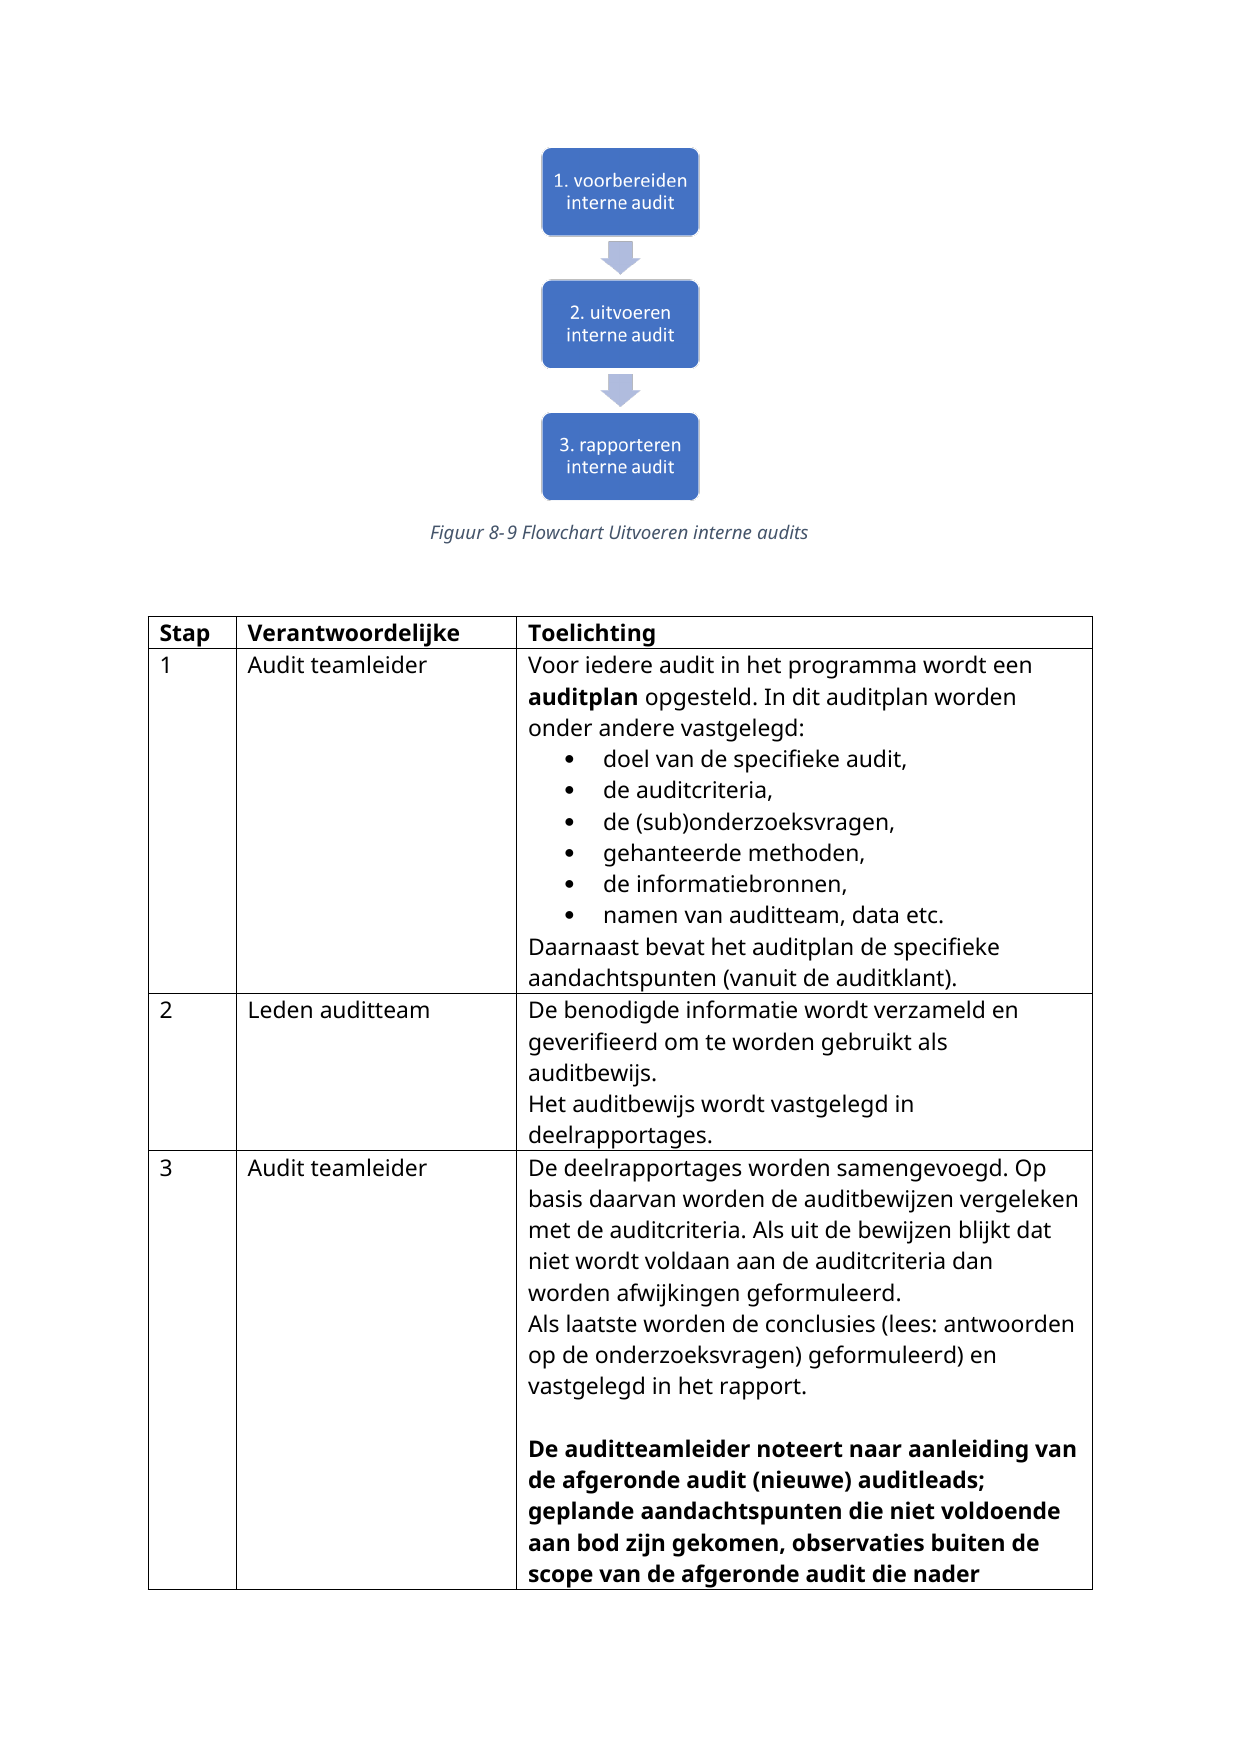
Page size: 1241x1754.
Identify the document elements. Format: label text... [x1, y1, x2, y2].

table_cell De benodigde informatie wordt verzameld en geverifieerd om te worden gebruikt als auditbewijs. Het auditbewijs wordt vastgelegd in deelrapportages. [517, 994, 1092, 1150]
table_cell Leden auditteam [237, 994, 516, 1150]
table_header Verantwoordelijke [237, 617, 516, 648]
table_cell 1 [149, 649, 236, 993]
table_header Stap [149, 617, 236, 648]
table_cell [517, 1151, 1092, 1589]
table_cell Audit teamleider [237, 1151, 516, 1589]
table_cell 2 [149, 994, 236, 1150]
table_header Toelichting [517, 617, 1092, 648]
table_cell Audit teamleider [237, 649, 516, 993]
table_cell Voor iedere audit in het programma wordt een auditplan opgesteld. In dit auditplan worden onder andere vastgelegd: doel van de specifieke audit, de auditcriteria, de (sub)onderzoeksvragen, gehanteerde methoden, de informatiebronnen, namen van auditteam, data etc. Daarnaast bevat het auditplan de specifieke aandachtspunten (vanuit de auditklant). [517, 649, 1092, 993]
table_cell 3 [149, 1151, 236, 1589]
picture [540, 147, 700, 501]
